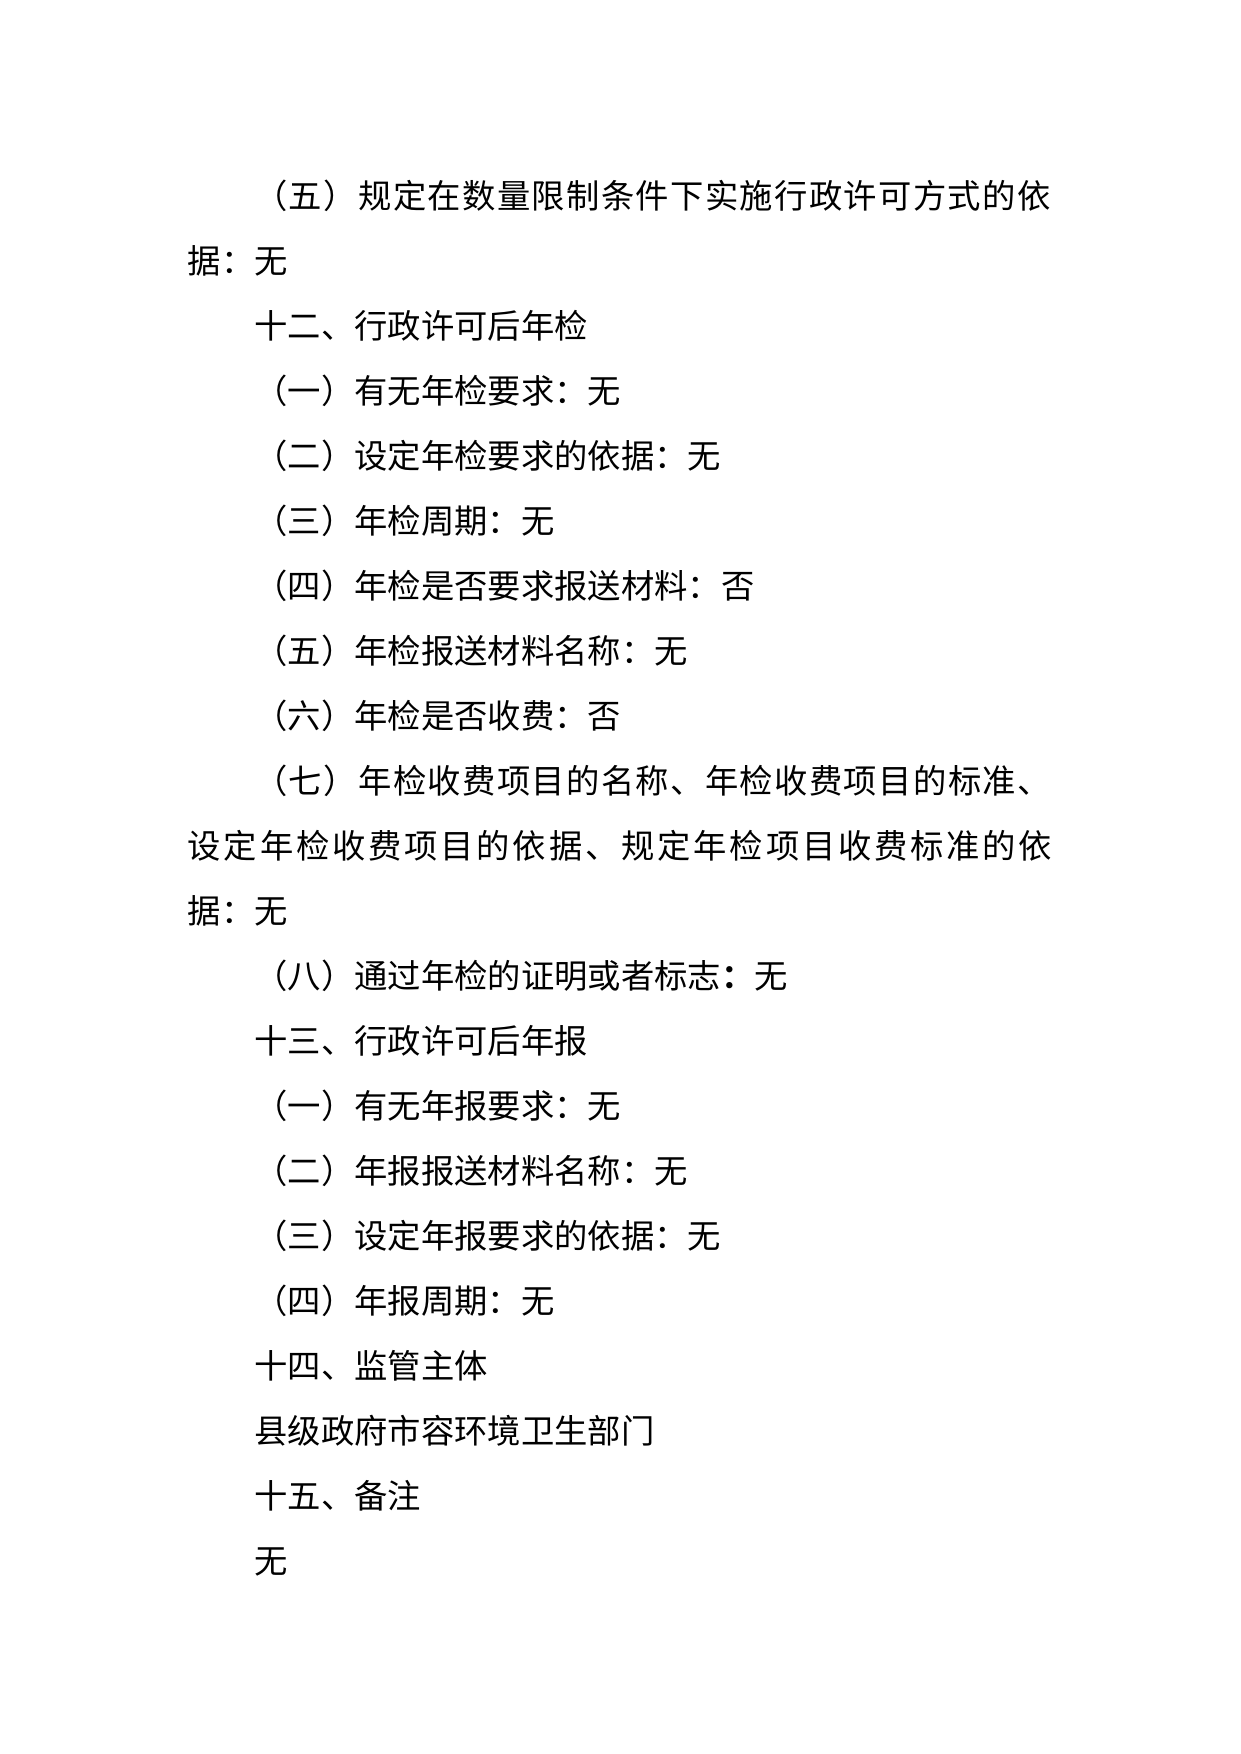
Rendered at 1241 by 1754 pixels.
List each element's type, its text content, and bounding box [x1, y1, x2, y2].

list （四）年检是否要求报送材料：否 [187, 552, 1053, 617]
list 县级政府市容环境卫生部门 [187, 1397, 1053, 1462]
list （一）有无年报要求：无 [187, 1072, 1053, 1137]
text （三）设定年报要求的依据：无 [187, 1202, 1053, 1267]
text （二）设定年检要求的依据：无 [187, 422, 1053, 487]
list 无 [187, 1527, 1053, 1592]
text （七）年检收费项目的名称、年检收费项目的标准、设定年检收费项目的依据、规定年检项目收费标准的依据：无 [187, 747, 1053, 942]
list （五）年检报送材料名称：无 [187, 617, 1053, 682]
text 十二、行政许可后年检 [187, 292, 1053, 357]
list （八）通过年检的证明或者标志：无 [187, 942, 1053, 1007]
list （二）年报报送材料名称：无 [187, 1137, 1053, 1202]
list （四）年报周期：无 [187, 1267, 1053, 1332]
list （一）有无年检要求：无 [187, 357, 1053, 422]
list （六）年检是否收费：否 [187, 682, 1053, 747]
text （五）规定在数量限制条件下实施行政许可方式的依据：无 [187, 162, 1053, 292]
list 十四、监管主体 [187, 1332, 1053, 1397]
list 十三、行政许可后年报 [187, 1007, 1053, 1072]
list 十五、备注 [187, 1462, 1053, 1527]
list （三）年检周期：无 [187, 487, 1053, 552]
